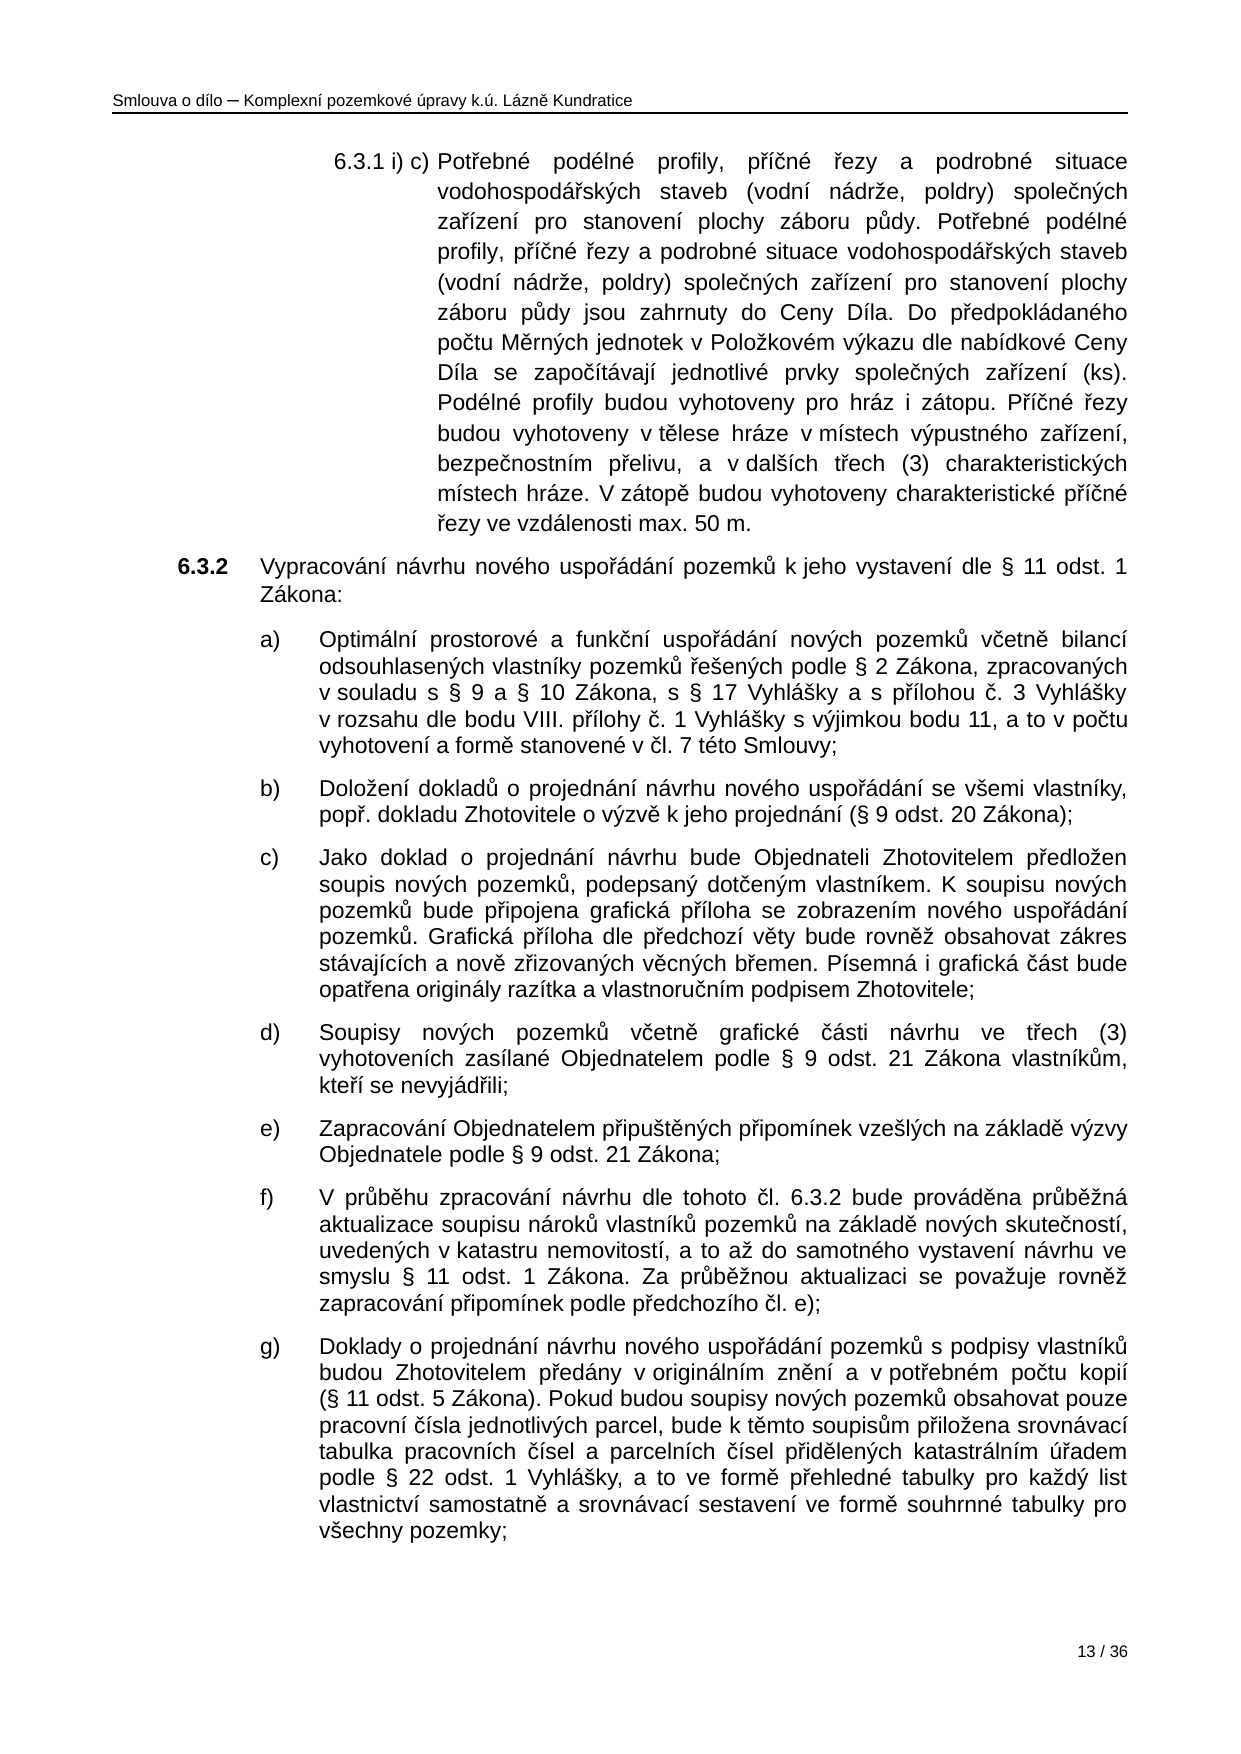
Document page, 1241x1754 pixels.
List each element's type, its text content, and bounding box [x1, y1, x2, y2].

list Doklady o projednání návrhu nového uspořádání pozemků s podpisy vlastníků budou Zhotovitelem předány v originálním znění a v potřebném počtu kopií (§ 11 odst. 5 Zákona). Pokud budou soupisy nových pozemků obsahovat pouze pracovní čísla jednotlivých parcel, bude k těmto soupisům přiložena srovnávací tabulka pracovních čísel a parcelních čísel přidělených katastrálním úřadem podle § 22 odst. 1 Vyhlášky, a to ve formě přehledné tabulky pro každý list vlastnictví samostatně a srovnávací sestavení ve formě souhrnné tabulky pro všechny pozemky; [260, 1333, 1128, 1543]
text Vypracování návrhu nového uspořádání pozemků k jeho vystavení dle § 11 odst. 1 Zákona: [177, 553, 1128, 608]
list Doložení dokladů o projednání návrhu nového uspořádání se všemi vlastníky, popř. dokladu Zhotovitele o výzvě k jeho projednání (§ 9 odst. 20 Zákona); [260, 775, 1128, 828]
list V průběhu zpracování návrhu dle tohoto čl. 6.3.2 bude prováděna průběžná aktualizace soupisu nároků vlastníků pozemků na základě nových skutečností, uvedených v katastru nemovitostí, a to až do samotného vystavení návrhu ve smyslu § 11 odst. 1 Zákona. Za průběžnou aktualizaci se považuje rovněž zapracování připomínek podle předchozího čl. e); [260, 1184, 1128, 1316]
list Zapracování Objednatelem připuštěných připomínek vzešlých na základě výzvy Objednatele podle § 9 odst. 21 Zákona; [260, 1115, 1128, 1167]
list Potřebné podélné profily, příčné řezy a podrobné situace vodohospodářských staveb (vodní nádrže, poldry) společných zařízení pro stanovení plochy záboru půdy. Potřebné podélné profily, příčné řezy a podrobné situace vodohospodářských staveb (vodní nádrže, poldry) společných zařízení pro stanovení plochy záboru půdy jsou zahrnuty do Ceny Díla. Do předpokládaného počtu Měrných jednotek v Položkovém výkazu dle nabídkové Ceny Díla se započítávají jednotlivé prvky společných zařízení (ks). Podélné profily budou vyhotoveny pro hráz i zátopu. Příčné řezy budou vyhotoveny v tělese hráze v místech výpustného zařízení, bezpečnostním přelivu, a v dalších třech (3) charakteristických místech hráze. V zátopě budou vyhotoveny charakteristické příčné řezy ve vzdálenosti max. 50 m. [334, 148, 1128, 537]
list Soupisy nových pozemků včetně grafické části návrhu ve třech (3) vyhotoveních zasílané Objednatelem podle § 9 odst. 21 Zákona vlastníkům, kteří se nevyjádřili; [260, 1019, 1128, 1098]
list Optimální prostorové a funkční uspořádání nových pozemků včetně bilancí odsouhlasených vlastníky pozemků řešených podle § 2 Zákona, zpracovaných v souladu s § 9 a § 10 Zákona, s § 17 Vyhlášky a s přílohou č. 3 Vyhlášky v rozsahu dle bodu VIII. přílohy č. 1 Vyhlášky s výjimkou bodu 11, a to v počtu vyhotovení a formě stanovené v čl. 7 této Smlouvy; [260, 626, 1128, 758]
list Jako doklad o projednání návrhu bude Objednateli Zhotovitelem předložen soupis nových pozemků, podepsaný dotčeným vlastníkem. K soupisu nových pozemků bude připojena grafická příloha se zobrazením nového uspořádání pozemků. Grafická příloha dle předchozí věty bude rovněž obsahovat zákres stávajících a nově zřizovaných věcných břemen. Písemná i grafická část bude opatřena originály razítka a vlastnoručním podpisem Zhotovitele; [260, 844, 1128, 1002]
